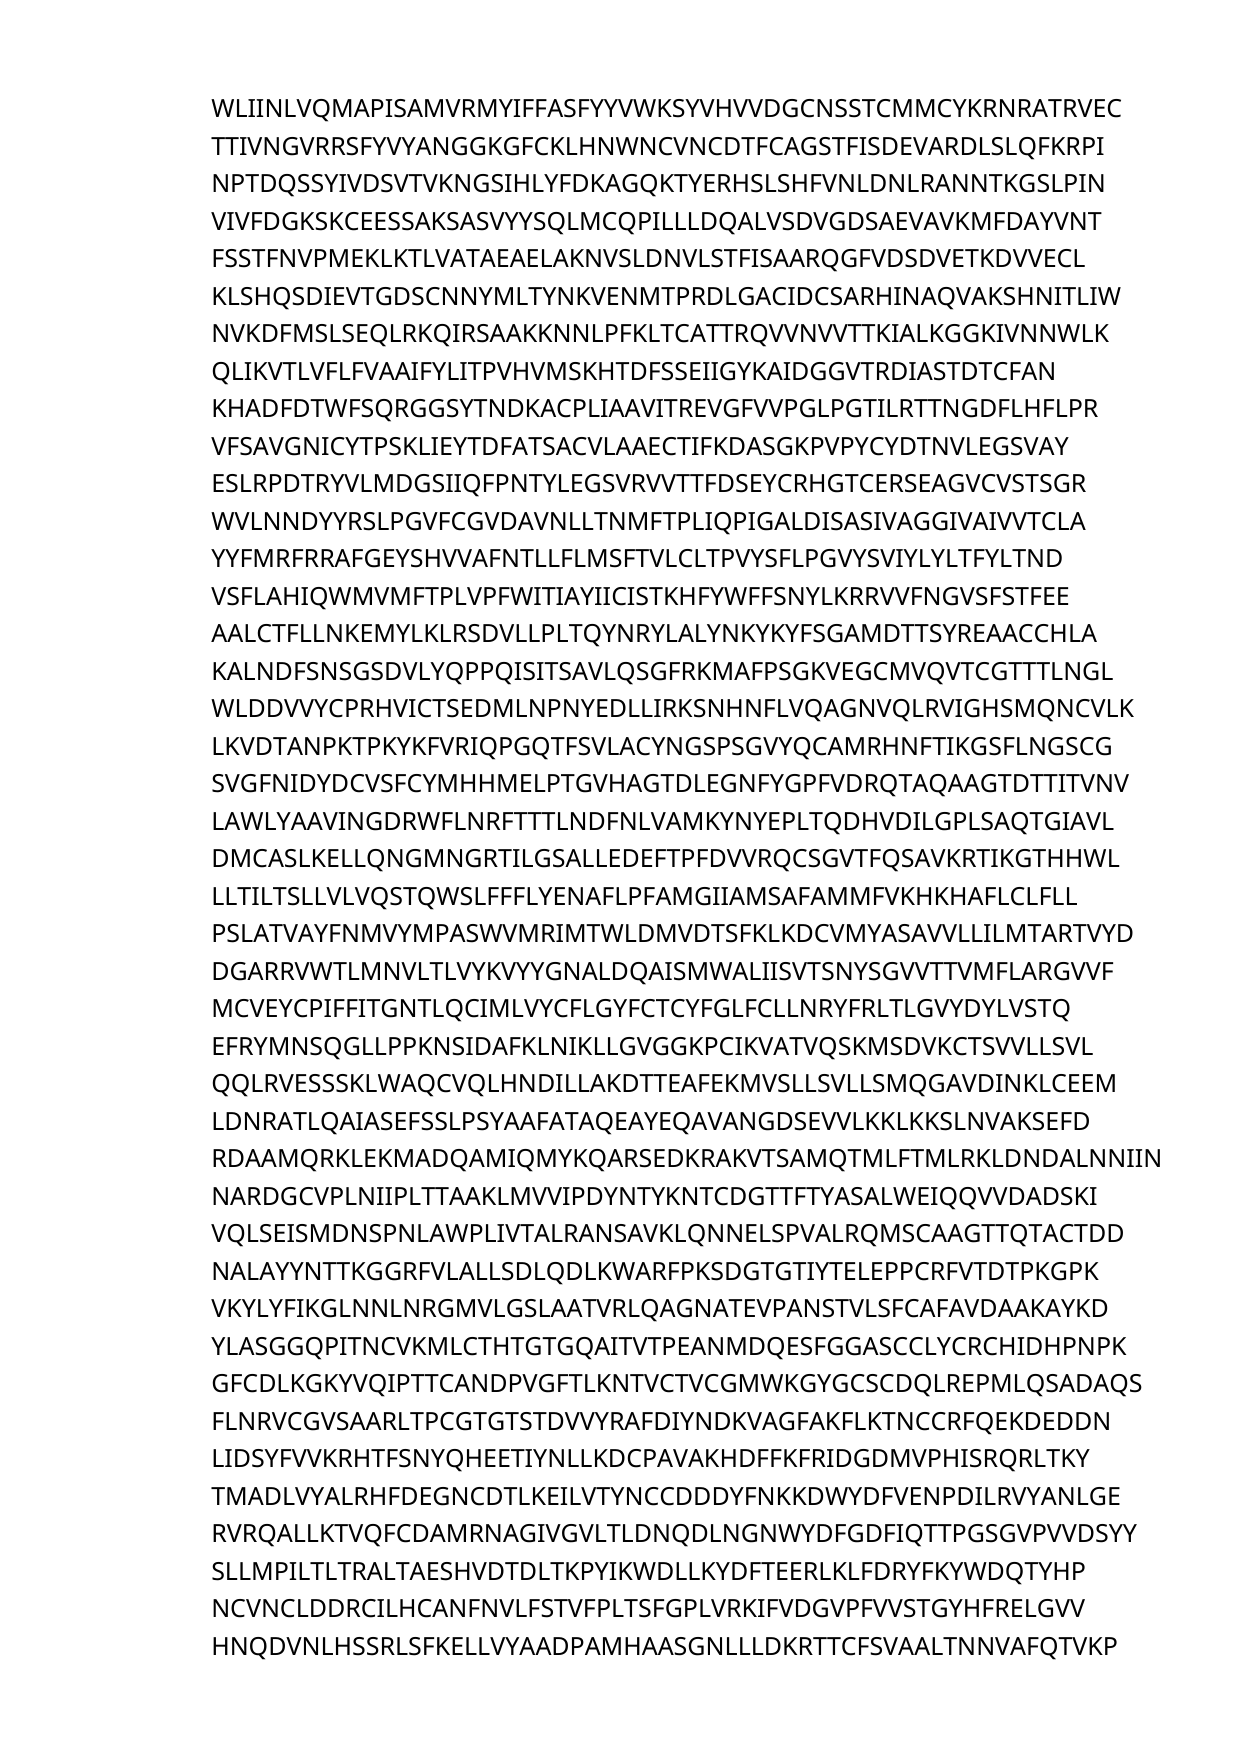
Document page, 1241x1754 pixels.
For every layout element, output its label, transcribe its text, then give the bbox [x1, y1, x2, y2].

text DGARRVWTLMNVLTLVYKVYYGNALDQAISMWALIISVTSNYSGVVTTVMFLARGVVF [75, 952, 1165, 989]
text TMADLVYALRHFDEGNCDTLKEILVTYNCCDDDYFNKKDWYDFVENPDILRVYANLGE [75, 1477, 1165, 1514]
text WLDDVVYCPRHVICTSEDMLNPNYEDLLIRKSNHNFLVQAGNVQLRVIGHSMQNCVLK [75, 689, 1165, 727]
text LKVDTANPKTPKYKFVRIQPGQTFSVLACYNGSPSGVYQCAMRHNFTIKGSFLNGSCG [75, 727, 1165, 764]
text NPTDQSSYIVDSVTVKNGSIHLYFDKAGQKTYERHSLSHFVNLDNLRANNTKGSLPIN [75, 164, 1165, 202]
text WLIINLVQMAPISAMVRMYIFFASFYYVWKSYVHVVDGCNSSTCMMCYKRNRATRVEC [75, 89, 1165, 127]
text ESLRPDTRYVLMDGSIIQFPNTYLEGSVRVVTTFDSEYCRHGTCERSEAGVCVSTSGR [75, 464, 1165, 502]
text FLNRVCGVSAARLTPCGTGTSTDVVYRAFDIYNDKVAGFAKFLKTNCCRFQEKDEDDN [75, 1402, 1165, 1439]
text AALCTFLLNKEMYLKLRSDVLLPLTQYNRYLALYNKYKYFSGAMDTTSYREAACCHLA [75, 614, 1165, 652]
text QQLRVESSSKLWAQCVQLHNDILLAKDTTEAFEKMVSLLSVLLSMQGAVDINKLCEEM [75, 1064, 1165, 1102]
text KHADFDTWFSQRGGSYTNDKACPLIAAVITREVGFVVPGLPGTILRTTNGDFLHFLPR [75, 389, 1165, 427]
text KALNDFSNSGSDVLYQPPQISITSAVLQSGFRKMAFPSGKVEGCMVQVTCGTTTLNGL [75, 652, 1165, 689]
text TTIVNGVRRSFYVYANGGKGFCKLHNWNCVNCDTFCAGSTFISDEVARDLSLQFKRPI [75, 127, 1165, 164]
text SLLMPILTLTRALTAESHVDTDLTKPYIKWDLLKYDFTEERLKLFDRYFKYWDQTYHP [75, 1552, 1165, 1589]
text FSSTFNVPMEKLKTLVATAEAELAKNVSLDNVLSTFISAARQGFVDSDVETKDVVECL [75, 239, 1165, 277]
text DMCASLKELLQNGMNGRTILGSALLEDEFTPFDVVRQCSGVTFQSAVKRTIKGTHHWL [75, 839, 1165, 877]
text VIVFDGKSKCEESSAKSASVYYSQLMCQPILLLDQALVSDVGDSAEVAVKMFDAYVNT [75, 202, 1165, 239]
text HNQDVNLHSSRLSFKELLVYAADPAMHAASGNLLLDKRTTCFSVAALTNNVAFQTVKP [75, 1627, 1165, 1664]
text KLSHQSDIEVTGDSCNNYMLTYNKVENMTPRDLGACIDCSARHINAQVAKSHNITLIW [75, 277, 1165, 314]
text YLASGGQPITNCVKMLCTHTGTGQAITVTPEANMDQESFGGASCCLYCRCHIDHPNPK [75, 1327, 1165, 1364]
text NVKDFMSLSEQLRKQIRSAAKKNNLPFKLTCATTRQVVNVVTTKIALKGGKIVNNWLK [75, 314, 1165, 352]
text WVLNNDYYRSLPGVFCGVDAVNLLTNMFTPLIQPIGALDISASIVAGGIVAIVVTCLA [75, 502, 1165, 539]
text SVGFNIDYDCVSFCYMHHMELPTGVHAGTDLEGNFYGPFVDRQTAQAAGTDTTITVNV [75, 764, 1165, 802]
text QLIKVTLVFLFVAAIFYLITPVHVMSKHTDFSSEIIGYKAIDGGVTRDIASTDTCFAN [75, 352, 1165, 389]
text MCVEYCPIFFITGNTLQCIMLVYCFLGYFCTCYFGLFCLLNRYFRLTLGVYDYLVSTQ [75, 989, 1165, 1027]
text PSLATVAYFNMVYMPASWVMRIMTWLDMVDTSFKLKDCVMYASAVVLLILMTARTVYD [75, 914, 1165, 952]
text LDNRATLQAIASEFSSLPSYAAFATAQEAYEQAVANGDSEVVLKKLKKSLNVAKSEFD [75, 1102, 1165, 1139]
text GFCDLKGKYVQIPTTCANDPVGFTLKNTVCTVCGMWKGYGCSCDQLREPMLQSADAQS [75, 1364, 1165, 1402]
text VQLSEISMDNSPNLAWPLIVTALRANSAVKLQNNELSPVALRQMSCAAGTTQTACTDD [75, 1214, 1165, 1252]
text NCVNCLDDRCILHCANFNVLFSTVFPLTSFGPLVRKIFVDGVPFVVSTGYHFRELGVV [75, 1589, 1165, 1627]
text VSFLAHIQWMVMFTPLVPFWITIAYIICISTKHFYWFFSNYLKRRVVFNGVSFSTFEE [75, 577, 1165, 614]
text VFSAVGNICYTPSKLIEYTDFATSACVLAAECTIFKDASGKPVPYCYDTNVLEGSVAY [75, 427, 1165, 464]
text LIDSYFVVKRHTFSNYQHEETIYNLLKDCPAVAKHDFFKFRIDGDMVPHISRQRLTKY [75, 1439, 1165, 1477]
text NARDGCVPLNIIPLTTAAKLMVVIPDYNTYKNTCDGTTFTYASALWEIQQVVDADSKI [75, 1177, 1165, 1214]
text VKYLYFIKGLNNLNRGMVLGSLAATVRLQAGNATEVPANSTVLSFCAFAVDAAKAYKD [75, 1289, 1165, 1327]
text RDAAMQRKLEKMADQAMIQMYKQARSEDKRAKVTSAMQTMLFTMLRKLDNDALNNIIN [75, 1139, 1165, 1177]
text NALAYYNTTKGGRFVLALLSDLQDLKWARFPKSDGTGTIYTELEPPCRFVTDTPKGPK [75, 1252, 1165, 1289]
text YYFMRFRRAFGEYSHVVAFNTLLFLMSFTVLCLTPVYSFLPGVYSVIYLYLTFYLTND [75, 539, 1165, 577]
text LAWLYAAVINGDRWFLNRFTTTLNDFNLVAMKYNYEPLTQDHVDILGPLSAQTGIAVL [75, 802, 1165, 839]
text LLTILTSLLVLVQSTQWSLFFFLYENAFLPFAMGIIAMSAFAMMFVKHKHAFLCLFLL [75, 877, 1165, 914]
text RVRQALLKTVQFCDAMRNAGIVGVLTLDNQDLNGNWYDFGDFIQTTPGSGVPVVDSYY [75, 1514, 1165, 1552]
text EFRYMNSQGLLPPKNSIDAFKLNIKLLGVGGKPCIKVATVQSKMSDVKCTSVVLLSVL [75, 1027, 1165, 1064]
